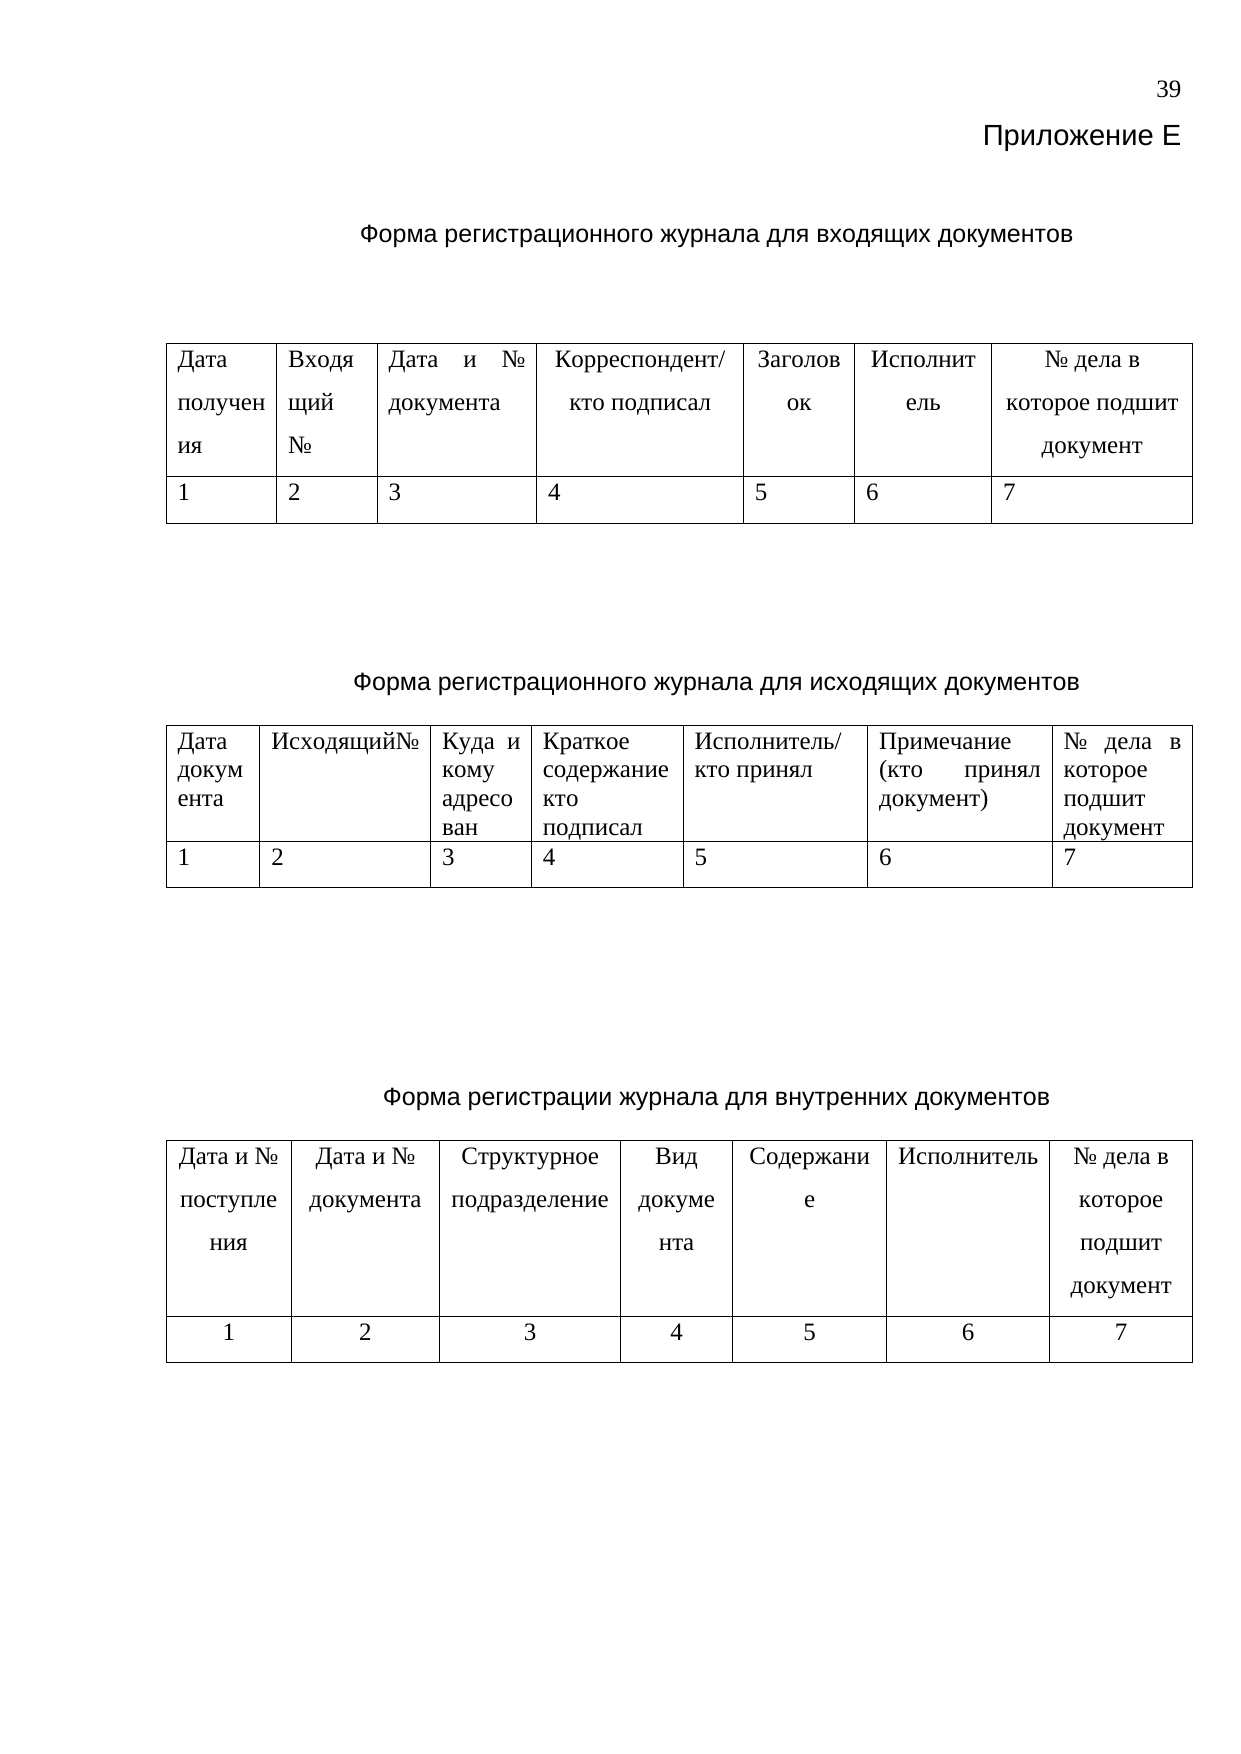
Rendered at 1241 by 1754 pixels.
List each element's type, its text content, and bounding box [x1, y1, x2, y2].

table_header Корреспондент/кто подписал [537, 344, 743, 476]
table_cell 6 [855, 477, 991, 522]
table_header Куда и кому адресован [431, 726, 531, 841]
table_header Исполнитель/ кто принял [684, 726, 867, 841]
table_header Исходящий№ [260, 726, 430, 841]
table_cell 2 [292, 1317, 439, 1362]
table_header № дела в которое подшит документ [1050, 1141, 1192, 1316]
table_cell 1 [167, 1317, 291, 1362]
table_cell 4 [532, 842, 683, 887]
text Форма регистрации журнала для внутренних документов [177, 1082, 1181, 1111]
text Форма регистрационного журнала для исходящих документов [177, 667, 1181, 696]
table_header Дата получения [167, 344, 276, 476]
table_header Краткое содержание кто подписал [532, 726, 683, 841]
table_header Структурное подразделение [440, 1141, 620, 1316]
table_header Дата документа [167, 726, 259, 841]
text Приложение Е [177, 118, 1181, 152]
table_header Входящий № [277, 344, 377, 476]
table_header № дела в которое подшит документ [992, 344, 1192, 476]
table_cell 5 [684, 842, 867, 887]
table_header Примечание (кто принял документ) [868, 726, 1052, 841]
table_header Содержание [733, 1141, 886, 1316]
table_cell 7 [1053, 842, 1192, 887]
table_cell 3 [431, 842, 531, 887]
table_cell 1 [167, 842, 259, 887]
table_header Исполнитель [887, 1141, 1049, 1316]
table_cell 3 [440, 1317, 620, 1362]
table_cell 3 [378, 477, 536, 522]
table_cell 6 [868, 842, 1052, 887]
table_cell 6 [887, 1317, 1049, 1362]
table_header Заголовок [744, 344, 854, 476]
table_cell 2 [260, 842, 430, 887]
table_cell 4 [621, 1317, 732, 1362]
table_cell 5 [744, 477, 854, 522]
table_header Дата и № поступления [167, 1141, 291, 1316]
text Форма регистрационного журнала для входящих документов [177, 219, 1181, 247]
table_cell 5 [733, 1317, 886, 1362]
table_header Дата и № документа [378, 344, 536, 476]
table_cell 4 [537, 477, 743, 522]
table_header Исполнитель [855, 344, 991, 476]
table_header Дата и № документа [292, 1141, 439, 1316]
table_cell 1 [167, 477, 276, 522]
table_cell 7 [992, 477, 1192, 522]
table_cell 7 [1050, 1317, 1192, 1362]
table_header № дела в которое подшит документ [1053, 726, 1192, 841]
table_cell 2 [277, 477, 377, 522]
table_header Вид документа [621, 1141, 732, 1316]
